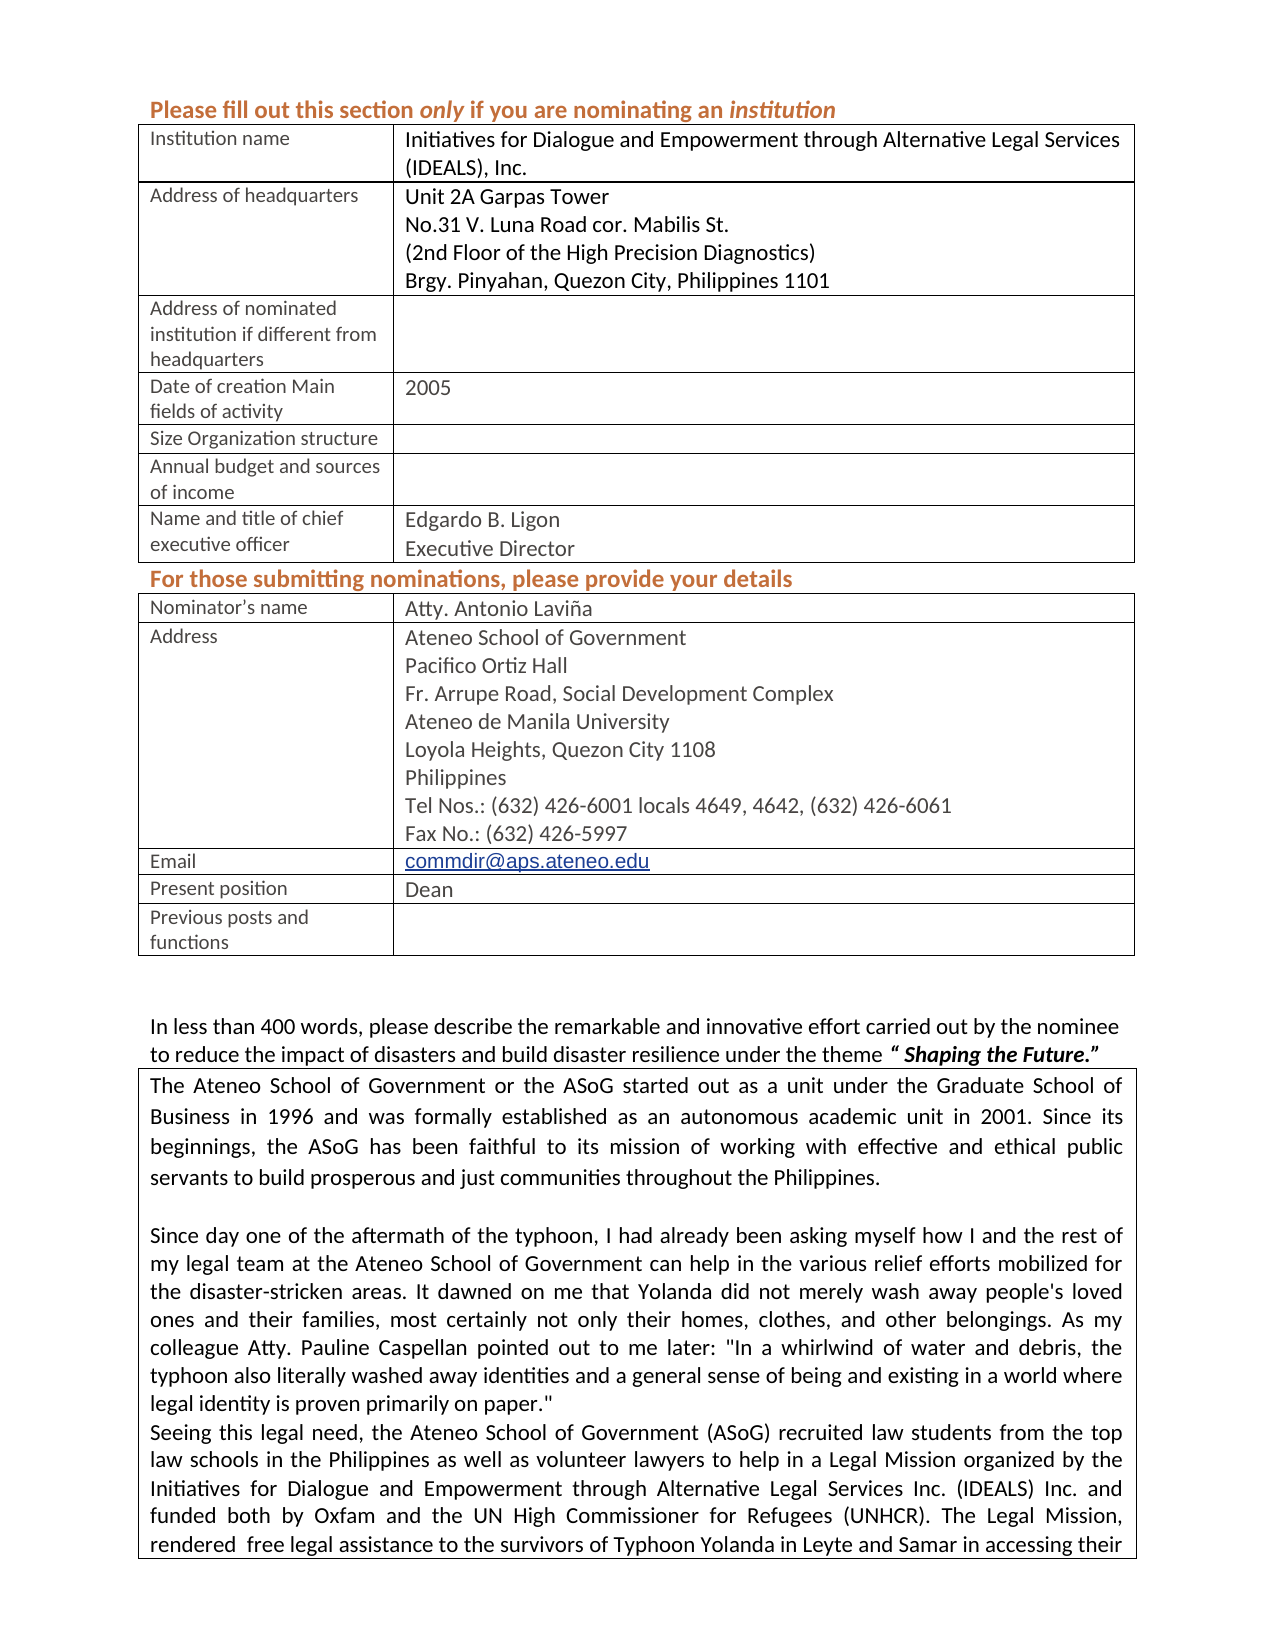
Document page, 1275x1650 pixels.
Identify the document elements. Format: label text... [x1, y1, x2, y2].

table_cell Edgardo B. Ligon Executive Director [394, 506, 1134, 562]
table_cell 2005 [394, 373, 1134, 424]
table_cell Name and title of chief executive officer [139, 506, 393, 562]
table_cell commdir@aps.ateneo.edu [394, 849, 1134, 874]
table_cell Address of headquarters [139, 183, 393, 294]
table_cell [394, 296, 1134, 372]
table_cell Unit 2A Garpas Tower No.31 V. Luna Road cor. Mabilis St. (2nd Floor of the High Precision Diagnostics) Brgy. Pinyahan, Quezon City, Philippines 1101 [394, 183, 1134, 294]
table_cell Ateneo School of Government Pacifico Ortiz Hall Fr. Arrupe Road, Social Development Complex Ateneo de Manila University Loyola Heights, Quezon City 1108 Philippines Tel Nos.: (632) 426-6001 locals 4649, 4642, (632) 426-6061 Fax No.: (632) 426-5997 [394, 623, 1134, 847]
table_cell Address of nominated institution if different from headquarters [139, 296, 393, 372]
text In less than 400 words, please describe the remarkable and innovative effort carried out by the nominee to reduce the impact of disasters and build disaster resilience under the theme “ Shaping the Future.” [150, 1012, 1125, 1068]
table_cell Previous posts and functions [139, 904, 393, 955]
table_cell Address [139, 623, 393, 847]
table_cell Annual budget and sources of income [139, 454, 393, 504]
text For those submitting nominations, please provide your details [150, 563, 1125, 593]
table_header Institution name [139, 125, 393, 181]
table_cell Date of creation Main fields of activity [139, 373, 393, 424]
table_header Nominator’s name [139, 594, 393, 622]
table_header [139, 1069, 1136, 1558]
table_cell [394, 454, 1134, 504]
table_cell [394, 904, 1134, 955]
table_cell Present position [139, 875, 393, 903]
table_cell [394, 425, 1134, 453]
table_cell Size Organization structure [139, 425, 393, 453]
table_cell Email [139, 849, 393, 874]
table_cell Dean [394, 875, 1134, 903]
table_header Atty. Antonio Laviña [394, 594, 1134, 622]
text Please fill out this section only if you are nominating an institution [150, 94, 1125, 124]
table_header Initiatives for Dialogue and Empowerment through Alternative Legal Services (IDEALS), Inc. [394, 125, 1134, 181]
